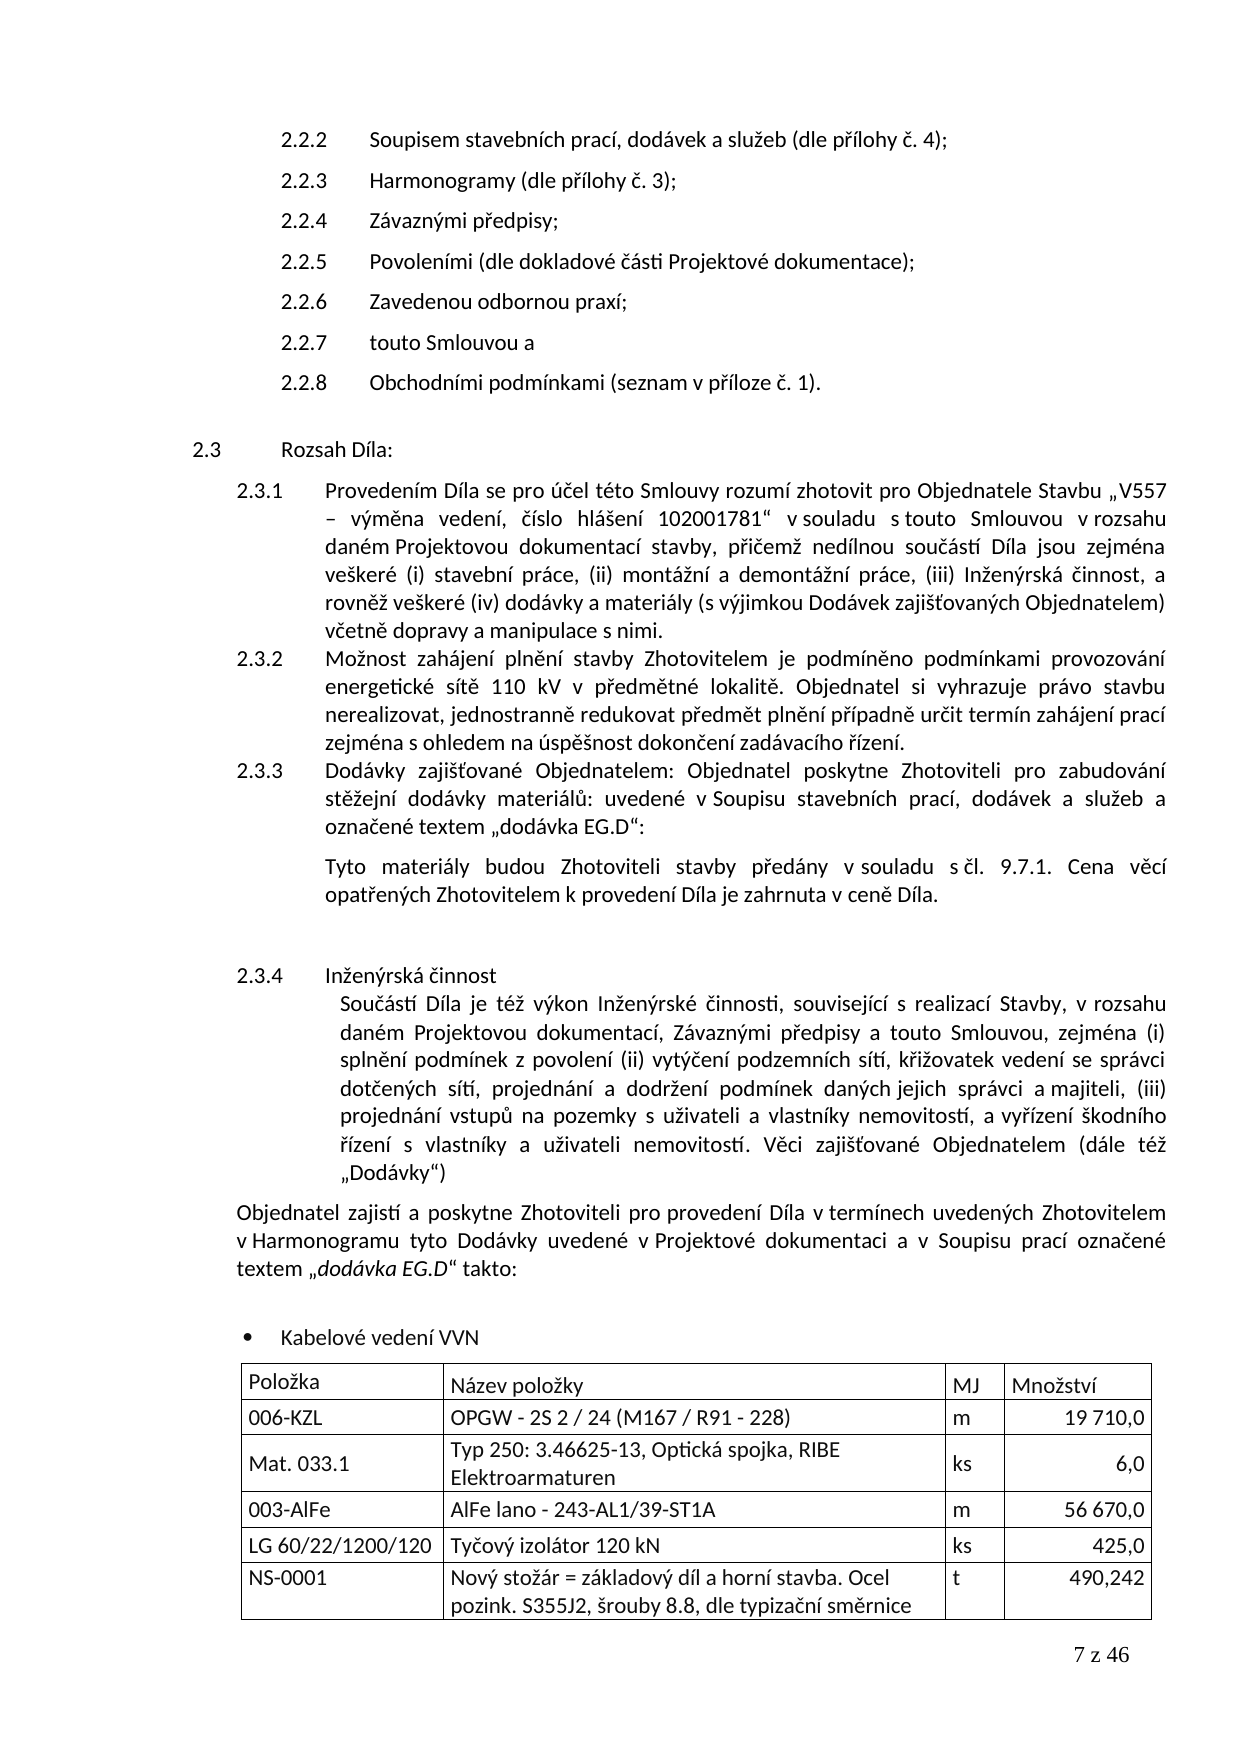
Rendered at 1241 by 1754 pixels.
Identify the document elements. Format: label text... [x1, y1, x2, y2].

table_cell m [946, 1400, 1004, 1434]
table_header Název položky [444, 1364, 945, 1399]
subtitle Obchodními podmínkami (seznam v příloze č. 1). [281, 368, 1167, 423]
subtitle Inženýrská činnost [236, 962, 1167, 989]
table_header Položka [242, 1364, 443, 1399]
table_cell 56 670,0 [1005, 1492, 1151, 1527]
table_cell LG 60/22/1200/120 [242, 1528, 443, 1562]
table_cell NS-0001 [242, 1563, 443, 1619]
table_cell ks [946, 1528, 1004, 1562]
subtitle Možnost zahájení plnění stavby Zhotovitelem je podmíněno podmínkami provozování energetické sítě 110 kV v předmětné lokalitě. Objednatel si vyhrazuje právo stavbu nerealizovat, jednostranně redukovat předmět plnění případně určit termín zahájení prací zejména s ohledem na úspěšnost dokončení zadávacího řízení. [236, 644, 1167, 756]
table_cell AlFe lano - 243-AL1/39-ST1A [444, 1492, 945, 1527]
subtitle Závaznými předpisy; [281, 206, 1167, 234]
subtitle Dodávky zajišťované Objednatelem: Objednatel poskytne Zhotoviteli pro zabudování stěžejní dodávky materiálů: uvedené v Soupisu stavebních prací, dodávek a služeb a označené textem „dodávka EG.D“: [236, 756, 1167, 840]
subtitle Povoleními (dle dokladové části Projektové dokumentace); [281, 247, 1167, 275]
table_header MJ [946, 1364, 1004, 1399]
subtitle Zavedenou odbornou praxí; [281, 287, 1167, 315]
table_cell Tyčový izolátor 120 kN [444, 1528, 945, 1562]
subtitle Součástí Díla je též výkon Inženýrské činnosti, související s realizací Stavby, v rozsahu daném Projektovou dokumentací, Závaznými předpisy a touto Smlouvou, zejména (i) splnění podmínek z povolení (ii) vytýčení podzemních sítí, křižovatek vedení se správci dotčených sítí, projednání a dodržení podmínek daných jejich správci a majiteli, (iii) projednání vstupů na pozemky s uživateli a vlastníky nemovitostí, a vyřízení škodního řízení s vlastníky a uživateli nemovitostí. Věci zajišťované Objednatelem (dále též „Dodávky“) [340, 989, 1167, 1186]
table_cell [444, 1563, 945, 1619]
list Kabelové vedení VVN [243, 1323, 1167, 1351]
table_cell 490,242 [1005, 1563, 1151, 1619]
table_cell m [946, 1492, 1004, 1527]
text Tyto materiály budou Zhotoviteli stavby předány v souladu s čl. 9.7.1. Cena věcí opatřených Zhotovitelem k provedení Díla je zahrnuta v ceně Díla. [325, 852, 1167, 908]
table_cell ks [946, 1435, 1004, 1491]
table_cell 006-KZL [242, 1400, 443, 1434]
table_cell 003-AlFe [242, 1492, 443, 1527]
table_cell t [946, 1563, 1004, 1619]
subtitle Soupisem stavebních prací, dodávek a služeb (dle přílohy č. 4); [281, 125, 1167, 153]
table_cell Mat. 033.1 [242, 1435, 443, 1491]
subtitle Rozsah Díla: [192, 435, 1167, 463]
table_cell 19 710,0 [1005, 1400, 1151, 1434]
table_cell Typ 250: 3.46625-13, Optická spojka, RIBE Elektroarmaturen [444, 1435, 945, 1491]
subtitle Harmonogramy (dle přílohy č. 3); [281, 166, 1167, 194]
subtitle Provedením Díla se pro účel této Smlouvy rozumí zhotovit pro Objednatele Stavbu „V557 – výměna vedení, číslo hlášení 102001781“ v souladu s touto Smlouvou v rozsahu daném Projektovou dokumentací stavby, přičemž nedílnou součástí Díla jsou zejména veškeré (i) stavební práce, (ii) montážní a demontážní práce, (iii) Inženýrská činnost, a rovněž veškeré (iv) dodávky a materiály (s výjimkou Dodávek zajišťovaných Objednatelem) včetně dopravy a manipulace s nimi. [236, 476, 1167, 644]
table_cell 6,0 [1005, 1435, 1151, 1491]
table_cell OPGW - 2S 2 / 24 (M167 / R91 - 228) [444, 1400, 945, 1434]
table_cell 425,0 [1005, 1528, 1151, 1562]
text Objednatel zajistí a poskytne Zhotoviteli pro provedení Díla v termínech uvedených Zhotovitelem v Harmonogramu tyto Dodávky uvedené v Projektové dokumentaci a v Soupisu prací označené textem „dodávka EG.D“ takto: [236, 1198, 1167, 1282]
table_header Množství [1005, 1364, 1151, 1399]
subtitle touto Smlouvou a [281, 328, 1167, 356]
